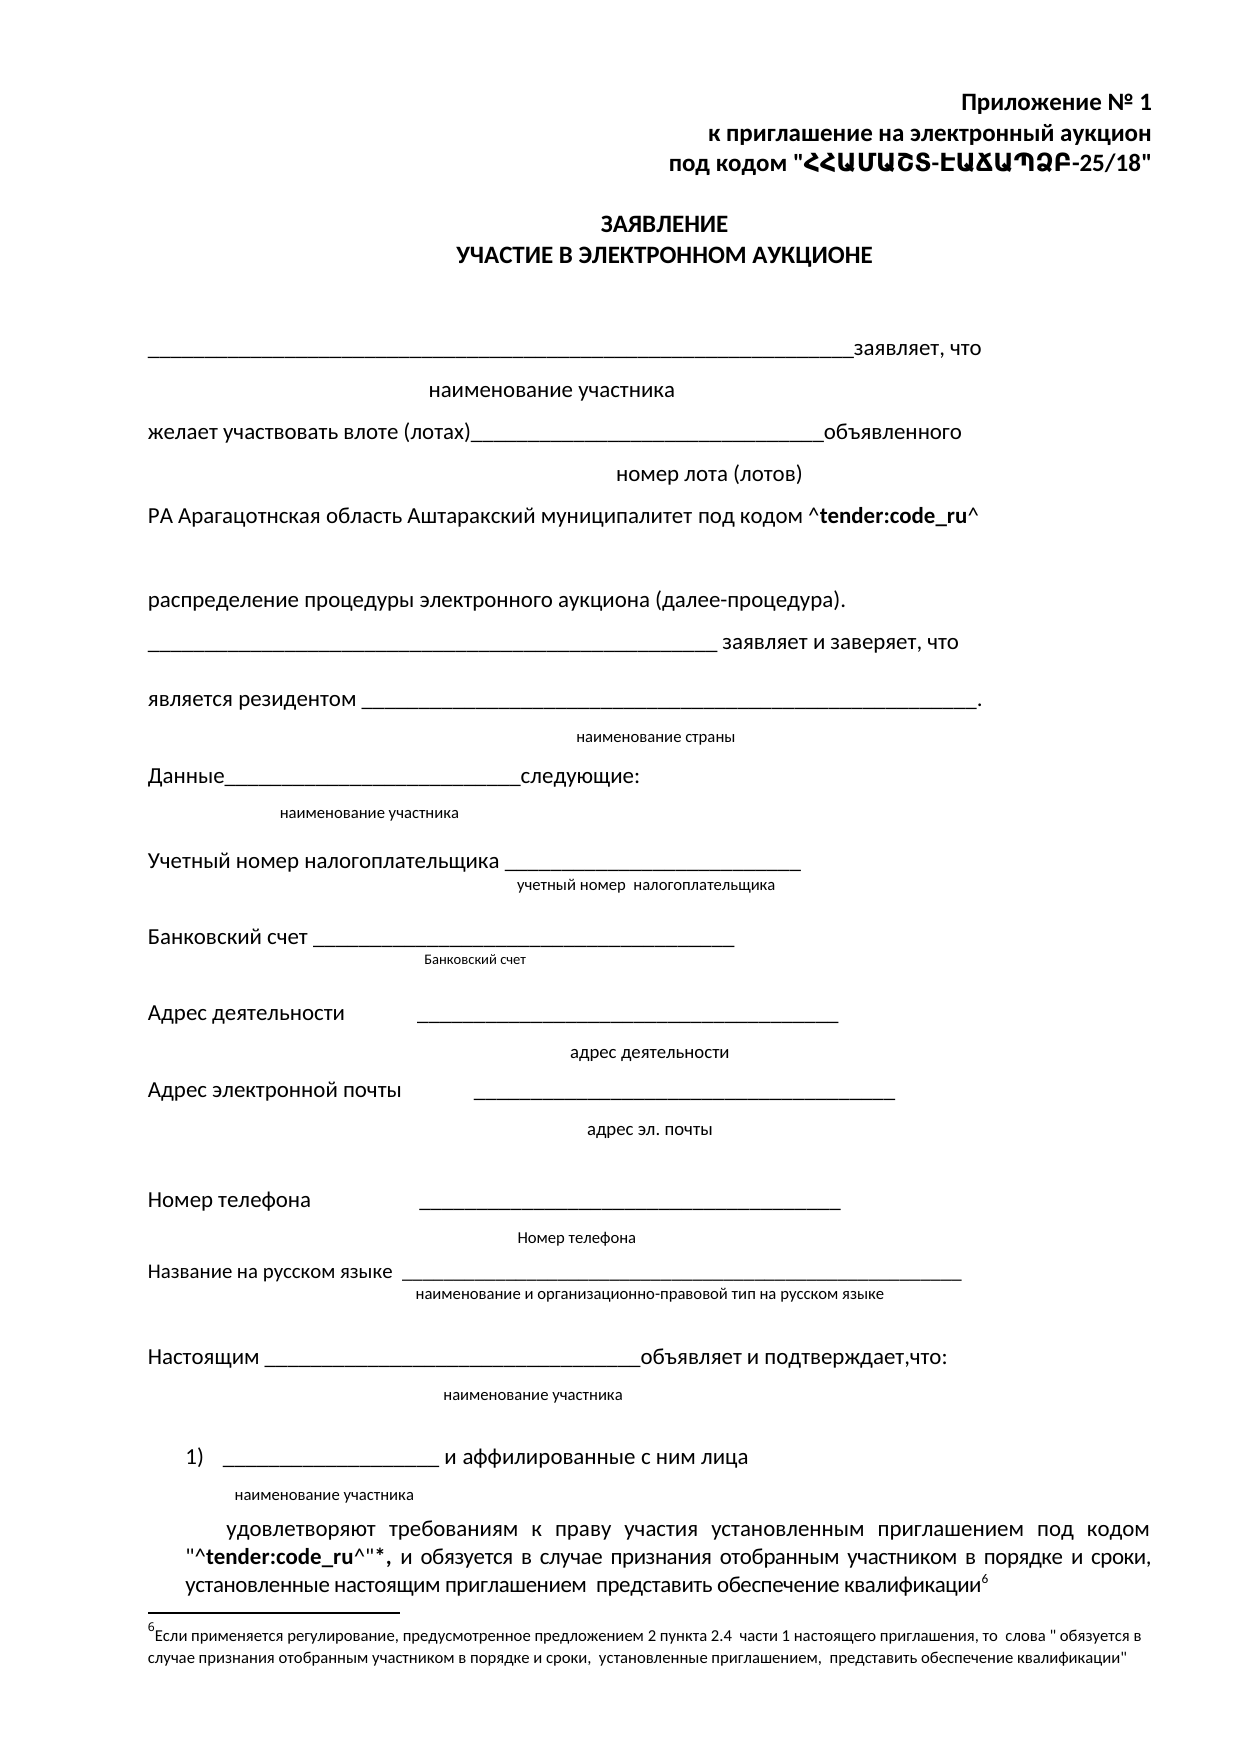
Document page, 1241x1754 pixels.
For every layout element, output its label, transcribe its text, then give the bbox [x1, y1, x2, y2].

text удовлетворяют требованиям к праву участия установленным приглашением под кодом "^tender:code_ru^"*, и обязуется в случае признания отобранным участником в порядке и сроки, установленные настоящим приглашением представить обеспечение квалификации [185, 1514, 1152, 1598]
text наименование участника [443, 1384, 1152, 1404]
text Номер телефона [517, 1227, 1152, 1248]
text наименование участника [148, 803, 1152, 823]
text Адрес деятельности _____________________________________ [148, 998, 1152, 1026]
text наименование участника [148, 1484, 1152, 1504]
text адрес деятельности [148, 1040, 1152, 1063]
text адрес эл. почты [148, 1117, 1152, 1140]
text ______________________________________________________________заявляет, что [148, 333, 1152, 361]
list ___________________ и аффилированные с ним лица [185, 1442, 1152, 1470]
text ЗАЯВЛЕНИЕ [177, 208, 1152, 239]
text Учетный номер налогоплательщика __________________________ [148, 846, 1152, 874]
text номер лота (лотов) [606, 459, 1152, 487]
text __________________________________________________ заявляет и заверяет, что [148, 627, 1152, 655]
text наименование страны [576, 727, 1152, 747]
text Настоящим _________________________________объявляет и подтверждает,что: [148, 1342, 1152, 1370]
text к приглашение на электронный аукцион [177, 117, 1152, 147]
text Номер телефона _____________________________________ [148, 1186, 1152, 1213]
text Банковский счет _____________________________________ [148, 922, 1152, 950]
text Название на русском языке ______________________________________________________ [148, 1258, 1152, 1283]
text под кодом "ՀՀԱՄԱՇՏ-ԷԱՃԱՊՁԲ-25/18" [177, 147, 1152, 178]
text наименование и организационно-правовой тип на русском языке [148, 1283, 1152, 1304]
text Банковский счет [148, 950, 1152, 968]
text РА Арагацотнская область Аштаракский муниципалитет под кодом ^tender:code_ru^ [148, 501, 1152, 529]
text Приложение № 1 [148, 86, 1152, 117]
text желает участвовать влоте (лотах)_______________________________объявленного [148, 417, 1152, 445]
text Адрес электронной почты _____________________________________ [148, 1075, 1152, 1103]
text Данные__________________________следующие: [148, 761, 1152, 789]
text учетный номер налогоплательщика [148, 874, 1152, 894]
text наименование участника [428, 375, 1152, 403]
text является резидентом ______________________________________________________. [148, 684, 1152, 713]
text распределение процедуры электронного аукциона (далее-процедура). [148, 585, 1152, 613]
text УЧАСТИЕ В ЭЛЕКТРОННОМ АУКЦИОНЕ [177, 239, 1152, 269]
